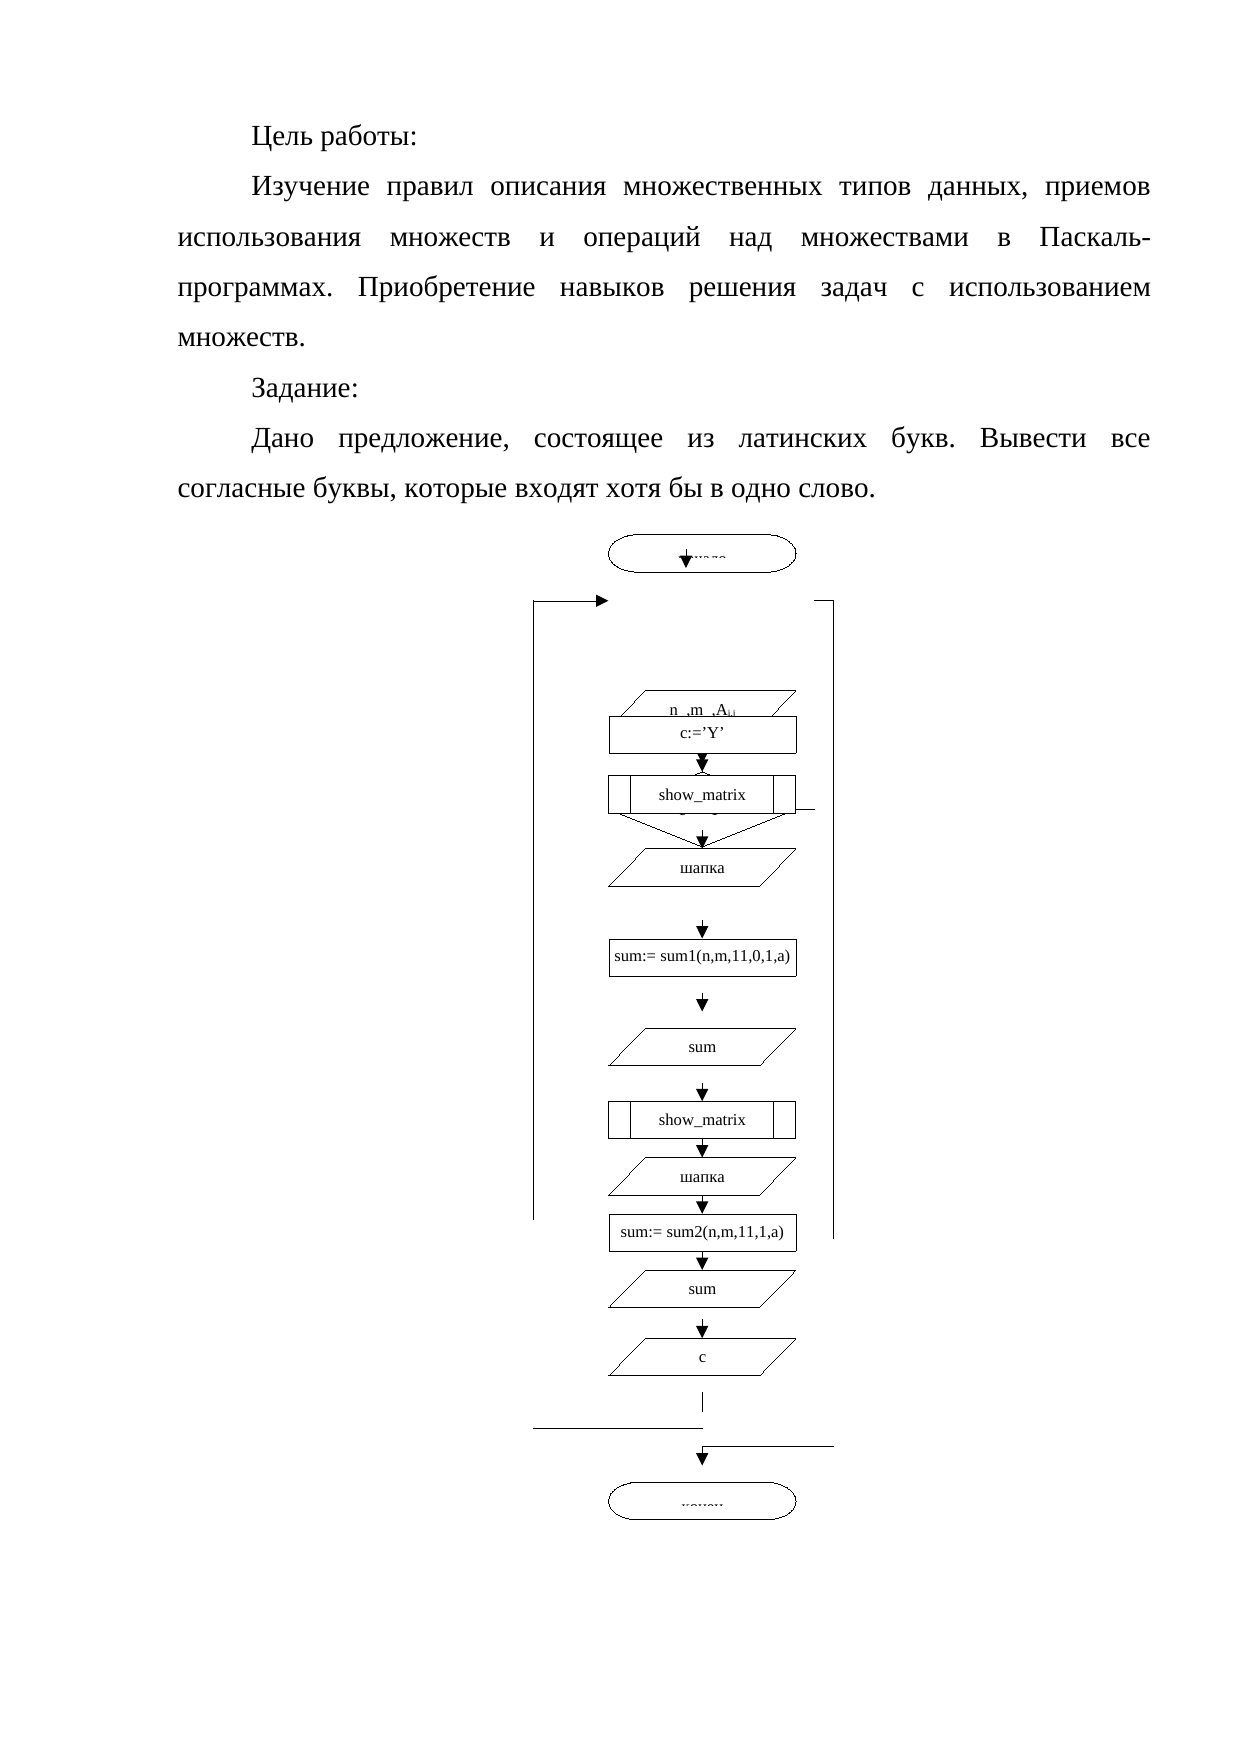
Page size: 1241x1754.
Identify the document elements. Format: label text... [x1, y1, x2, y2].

text Дано предложение, состоящее из латинских букв. Вывести все согласные буквы, которые входят хотя бы в одно слово. [177, 420, 1152, 504]
text Изучение правил описания множественных типов данных, приемов использования множеств и операций над множествами в Паскаль-программах. Приобретение навыков решения задач с использованием множеств. [177, 168, 1152, 353]
text Цель работы: [177, 118, 1152, 152]
text Задание: [177, 370, 1152, 403]
